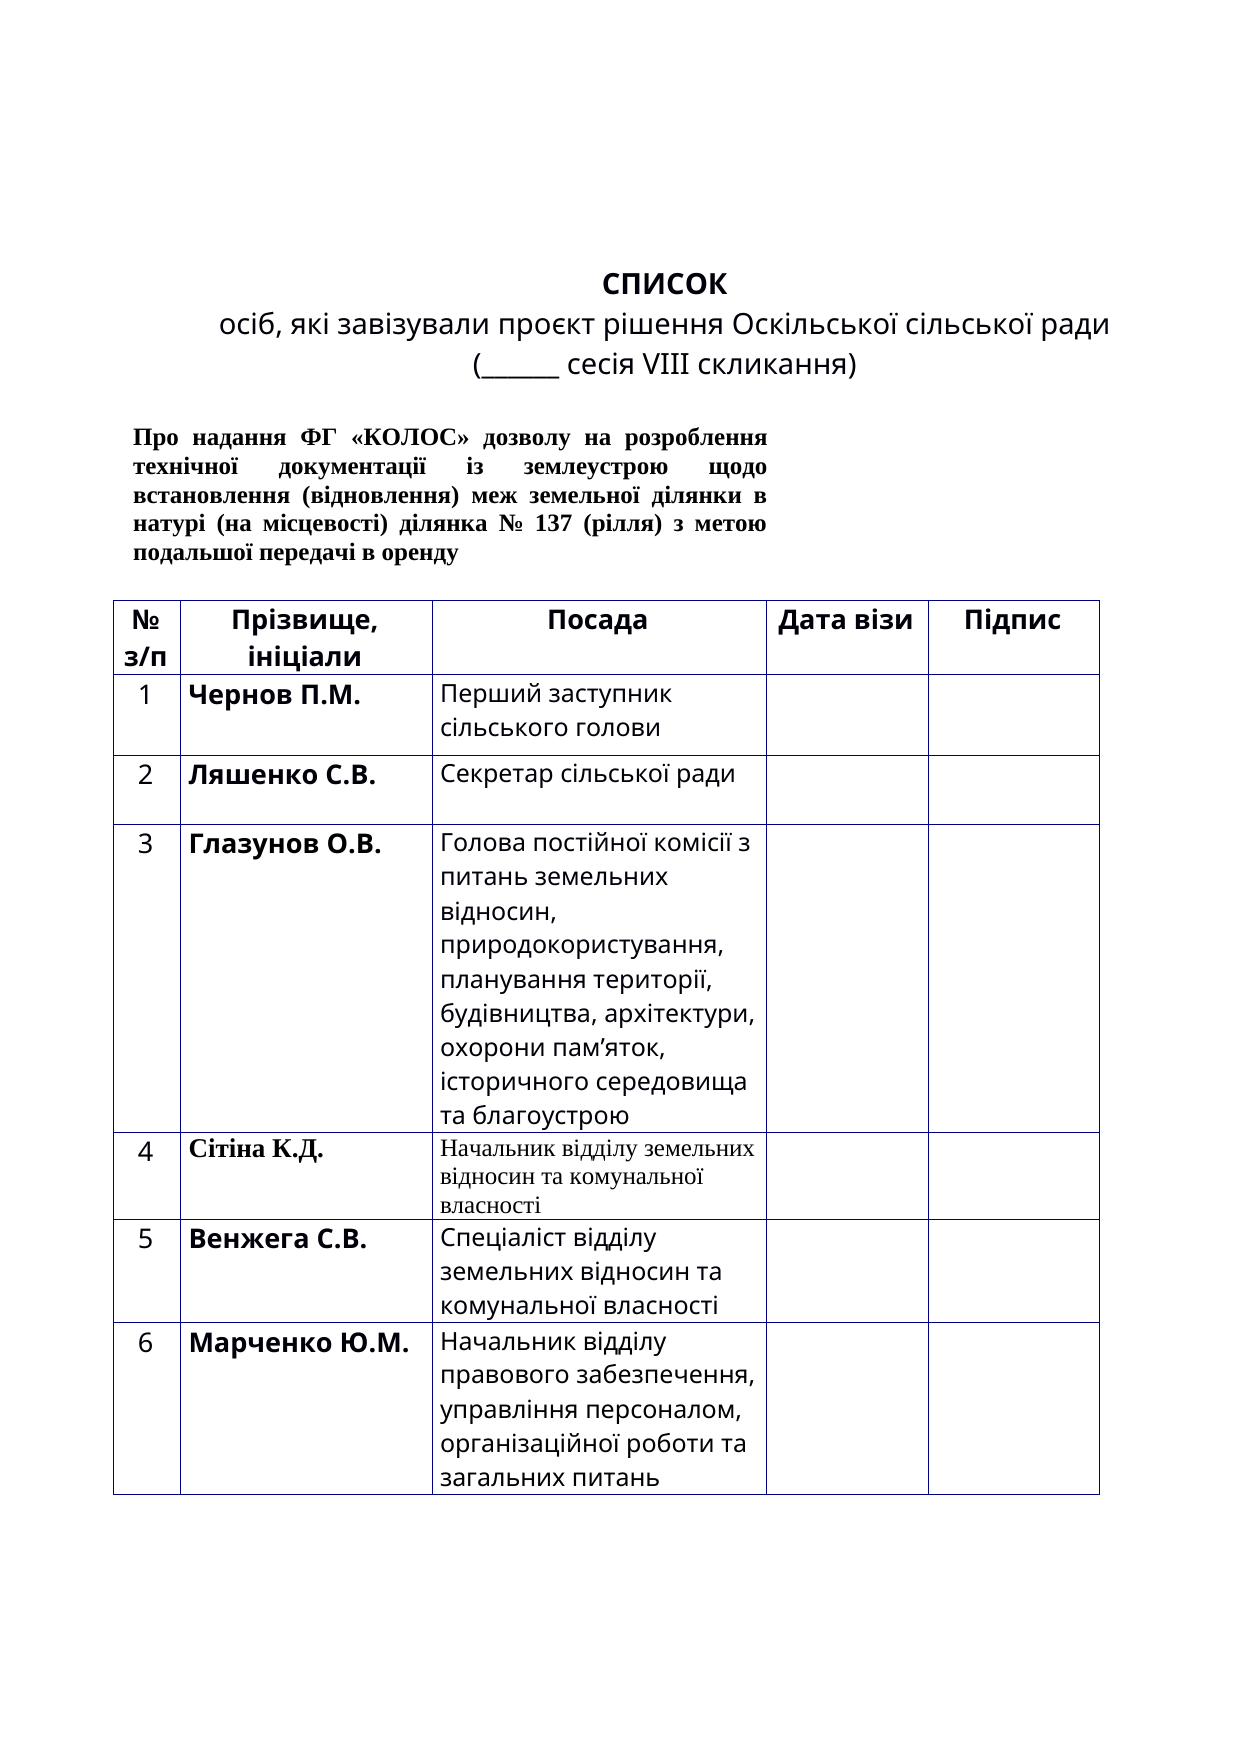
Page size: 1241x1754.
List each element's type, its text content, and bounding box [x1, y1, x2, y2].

table_cell Начальник відділу правового забезпечення, управління персоналом, організаційної роботи та загальних питань [433, 1323, 766, 1493]
table_header Посада [433, 601, 766, 674]
table_cell 2 [114, 756, 180, 824]
table_header Прізвище, ініціали [181, 601, 432, 674]
table_cell [929, 1220, 1099, 1322]
table_cell Венжега С.В. [181, 1220, 432, 1322]
table_cell Сітіна К.Д. [181, 1133, 432, 1219]
table_cell [929, 1323, 1099, 1493]
table_cell [767, 1323, 928, 1493]
table_cell [767, 1220, 928, 1322]
table_cell [767, 756, 928, 824]
table_cell 5 [114, 1220, 180, 1322]
table_cell Глазунов О.В. [181, 825, 432, 1132]
table_header Підпис [929, 601, 1099, 674]
table_cell [767, 825, 928, 1132]
table_cell [929, 675, 1099, 755]
table_cell Голова постійної комісії з питань земельних відносин, природокористування, планування території, будівництва, архітектури, охорони пам’яток, історичного середовища та благоустрою [433, 825, 766, 1132]
table_cell Спеціаліст відділу земельних відносин та комунальної власності [433, 1220, 766, 1322]
table_cell 1 [114, 675, 180, 755]
table_cell [929, 825, 1099, 1132]
table_cell Перший заступник сільського голови [433, 675, 766, 755]
table_cell [767, 675, 928, 755]
table_cell Начальник відділу земельних відносин та комунальної власності [433, 1133, 766, 1219]
table_cell 4 [114, 1133, 180, 1219]
text Про надання ФГ «КОЛОС» дозволу на розроблення технічної документації із землеустрою щодо встановлення (відновлення) меж земельної ділянки в натурі (на місцевості) ділянка № 137 (рілля) з метою подальшої передачі в оренду [133, 422, 768, 566]
text СПИСОК [133, 263, 1196, 303]
text осіб, які завізували проєкт рішення Оскільської сільської ради [133, 303, 1196, 343]
table_cell [929, 756, 1099, 824]
text (______ сесія VІІІ скликання) [133, 343, 1196, 383]
table_cell Ляшенко С.В. [181, 756, 432, 824]
table_cell 6 [114, 1323, 180, 1493]
table_cell Секретар сільської ради [433, 756, 766, 824]
table_cell [767, 1133, 928, 1219]
table_cell Марченко Ю.М. [181, 1323, 432, 1493]
table_header Дата візи [767, 601, 928, 674]
table_cell 3 [114, 825, 180, 1132]
table_cell Чернов П.М. [181, 675, 432, 755]
table_cell [929, 1133, 1099, 1219]
table_header № з/п [114, 601, 180, 674]
